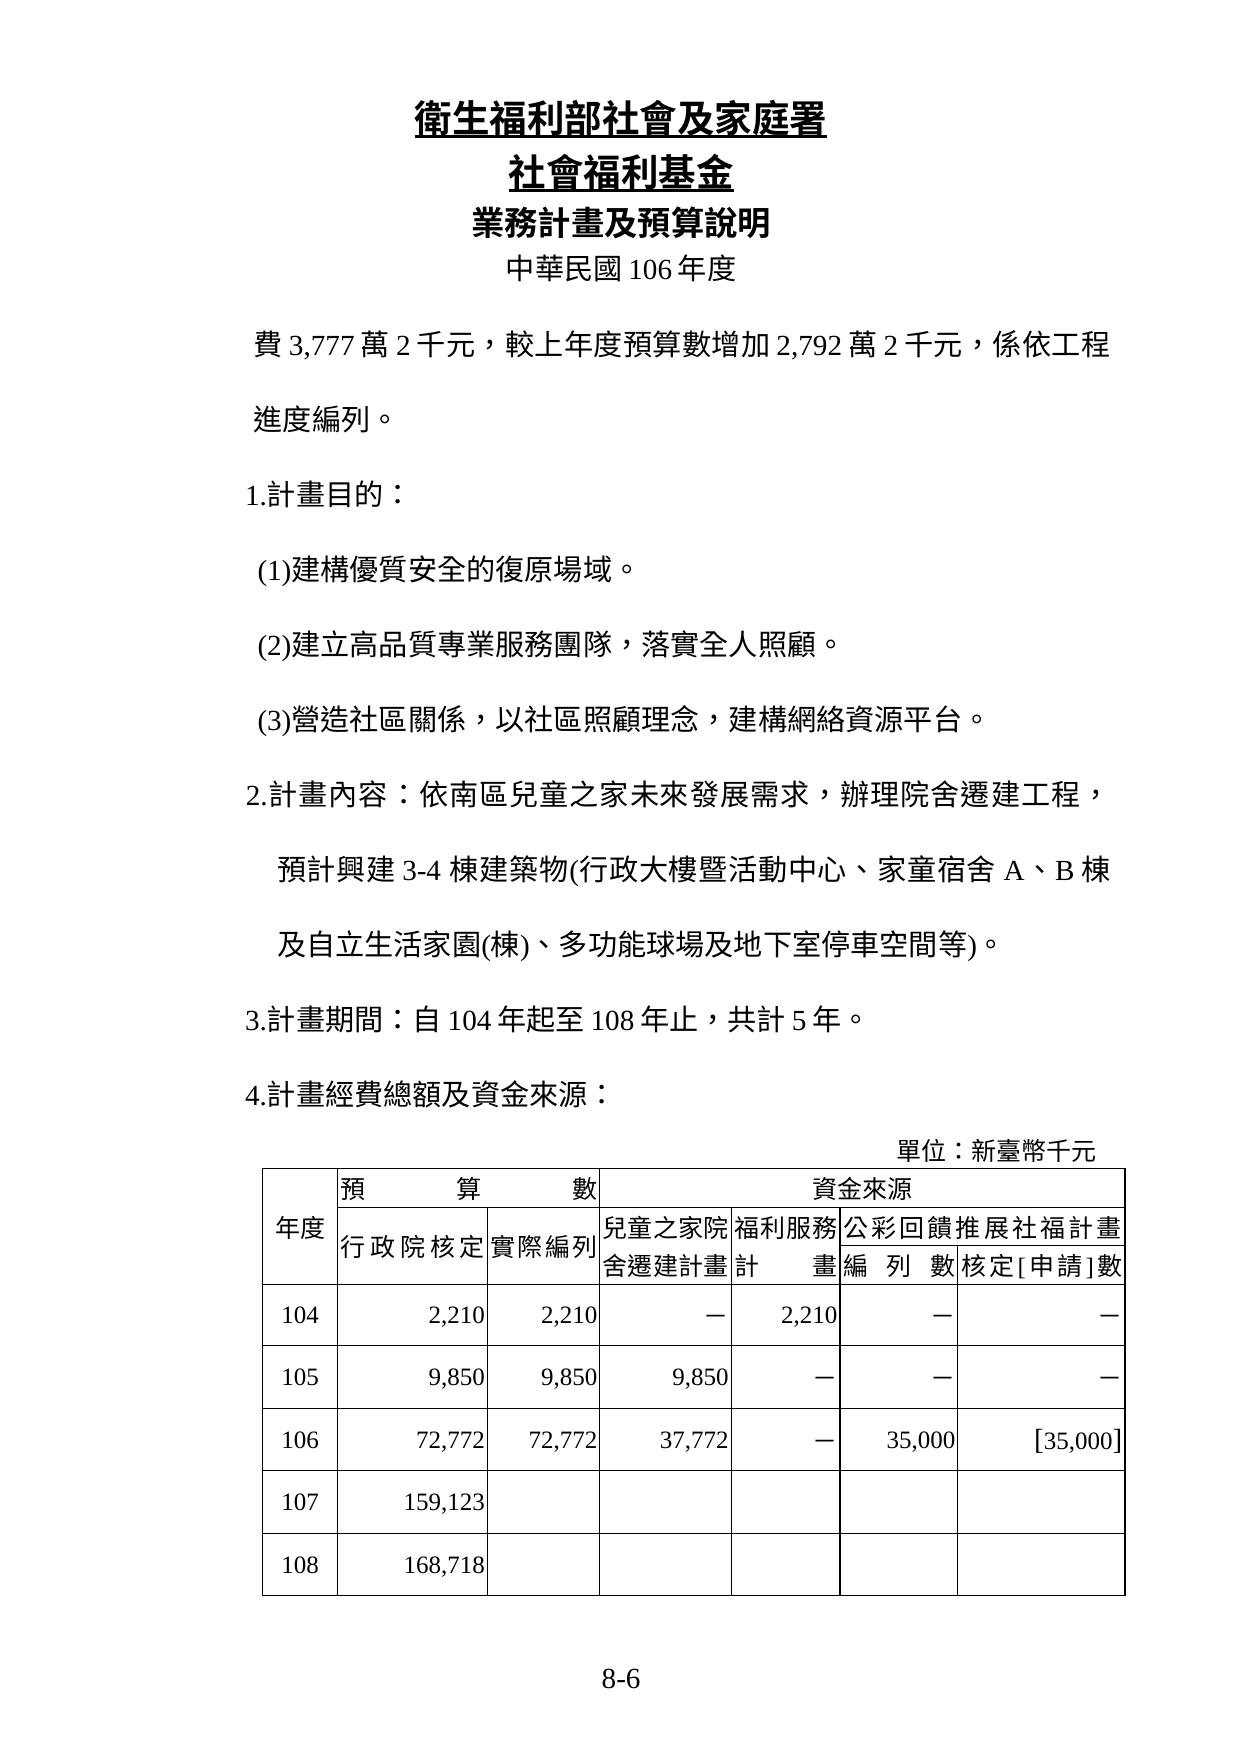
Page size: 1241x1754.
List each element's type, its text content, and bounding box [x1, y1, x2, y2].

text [202, 306, 1110, 456]
text (1)建構優質安全的復原場域。 [250, 531, 1110, 606]
table_cell － [732, 1346, 839, 1407]
table_cell [732, 1471, 839, 1532]
table_cell － [600, 1285, 731, 1345]
table_cell － [732, 1409, 839, 1470]
table_cell [600, 1471, 731, 1532]
table_cell 9,850 [488, 1346, 599, 1407]
text 2.計畫內容：依南區兒童之家未來發展需求，辦理院舍遷建工程，預計興建3-4 棟建築物(行政大樓暨活動中心、家童宿舍A、B棟及自立生活家園(棟)、多功能球場及地下室停車空間等)。 [237, 756, 1110, 981]
text (2)建立高品質專業服務團隊，落實全人照顧。 [250, 606, 1110, 681]
table_cell 105 [263, 1346, 337, 1407]
table_header 年度 [263, 1169, 337, 1284]
table_cell － [841, 1346, 957, 1407]
table_cell 37,772 [600, 1409, 731, 1470]
table_cell [732, 1534, 839, 1595]
table_cell [600, 1534, 731, 1595]
table_cell [841, 1471, 957, 1532]
table_cell － [958, 1346, 1124, 1407]
table_cell 159,123 [338, 1471, 487, 1532]
text 單位：新臺幣千元 [273, 1131, 1096, 1168]
table_cell 168,718 [338, 1534, 487, 1595]
table_cell 106 [263, 1409, 337, 1470]
table_cell 35,000 [841, 1409, 957, 1470]
table_cell 公彩回饋推展社福計畫 [841, 1208, 1124, 1245]
table_cell 72,772 [338, 1409, 487, 1470]
table_cell 2,210 [488, 1285, 599, 1345]
table_cell [488, 1534, 599, 1595]
table_cell 編列數 [841, 1246, 957, 1284]
table_cell 108 [263, 1534, 337, 1595]
text (3)營造社區關係，以社區照顧理念，建構網絡資源平台。 [250, 681, 1110, 756]
text 1.計畫目的： [237, 456, 1110, 531]
table_header 預算數 [338, 1169, 599, 1207]
table_cell 福利服務計畫 [732, 1208, 839, 1284]
table_cell [958, 1534, 1124, 1595]
table_cell 72,772 [488, 1409, 599, 1470]
table_cell [841, 1534, 957, 1595]
table_cell － [841, 1285, 957, 1345]
table_cell 2,210 [338, 1285, 487, 1345]
table_cell 9,850 [338, 1346, 487, 1407]
table_cell 9,850 [600, 1346, 731, 1407]
table_cell － [958, 1285, 1124, 1345]
table_cell 兒童之家院舍遷建計畫 [600, 1208, 731, 1284]
table_cell [958, 1471, 1124, 1532]
table_cell 107 [263, 1471, 337, 1532]
table_cell 2,210 [732, 1285, 839, 1345]
table_cell 104 [263, 1285, 337, 1345]
table_cell 核定[申請]數 [958, 1246, 1124, 1284]
table_cell 實際編列 [488, 1208, 599, 1284]
table_cell [488, 1471, 599, 1532]
table_header 資金來源 [600, 1169, 1124, 1207]
table_cell 行政院核定 [338, 1208, 487, 1284]
table_cell [35,000] [958, 1409, 1124, 1470]
text 3.計畫期間：自104年起至108年止，共計5年。 [237, 981, 1110, 1056]
text 4.計畫經費總額及資金來源： [237, 1056, 1110, 1131]
